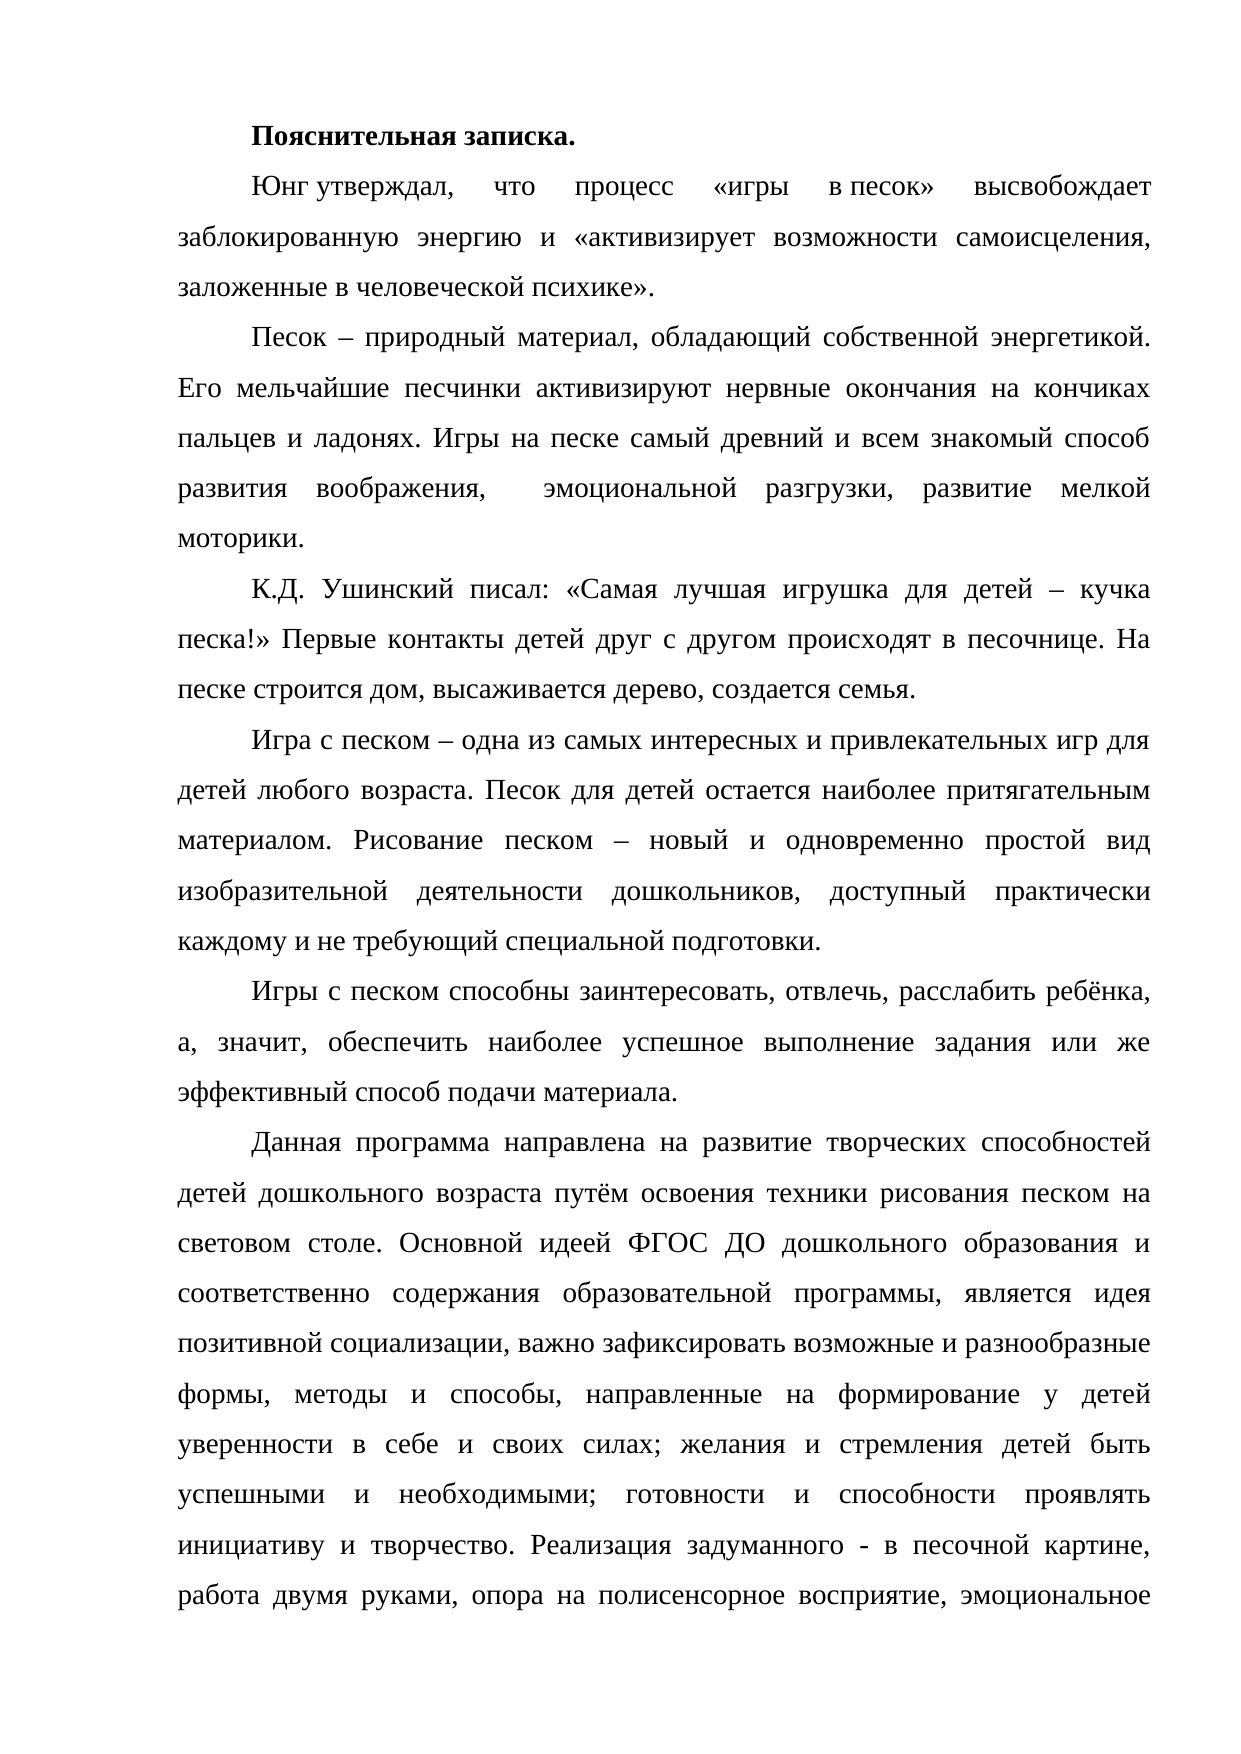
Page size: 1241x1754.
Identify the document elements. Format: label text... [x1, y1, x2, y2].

text Игры с песком способны заинтересовать, отвлечь, расслабить ребёнка, а, значит, обеспечить наиболее успешное выполнение задания или же эффективный способ подачи материала. [177, 973, 1152, 1108]
text Пояснительная записка. [177, 118, 1152, 152]
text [177, 1124, 1152, 1611]
text Юнг утверждал, что процесс «игры в песок» высвобождает заблокированную энергию и «активизирует возможности самоисцеления, заложенные в человеческой психике». [177, 168, 1152, 303]
text К.Д. Ушинский писал: «Самая лучшая игрушка для детей – кучка песка!» Первые контакты детей друг с другом происходят в песочнице. На песке строится дом, высаживается дерево, создается семья. [177, 571, 1152, 705]
text Игра с песком – одна из самых интересных и привлекательных игр для детей любого возраста. Песок для детей остается наиболее притягательным материалом. Рисование песком – новый и одновременно простой вид изобразительной деятельности дошкольников, доступный практически каждому и не требующий специальной подготовки. [177, 722, 1152, 957]
text Песок – природный материал, обладающий собственной энергетикой. Его мельчайшие песчинки активизируют нервные окончания на кончиках пальцев и ладонях. Игры на песке самый древний и всем знакомый способ развития воображения, эмоциональной разгрузки, развитие мелкой моторики. [177, 319, 1152, 554]
